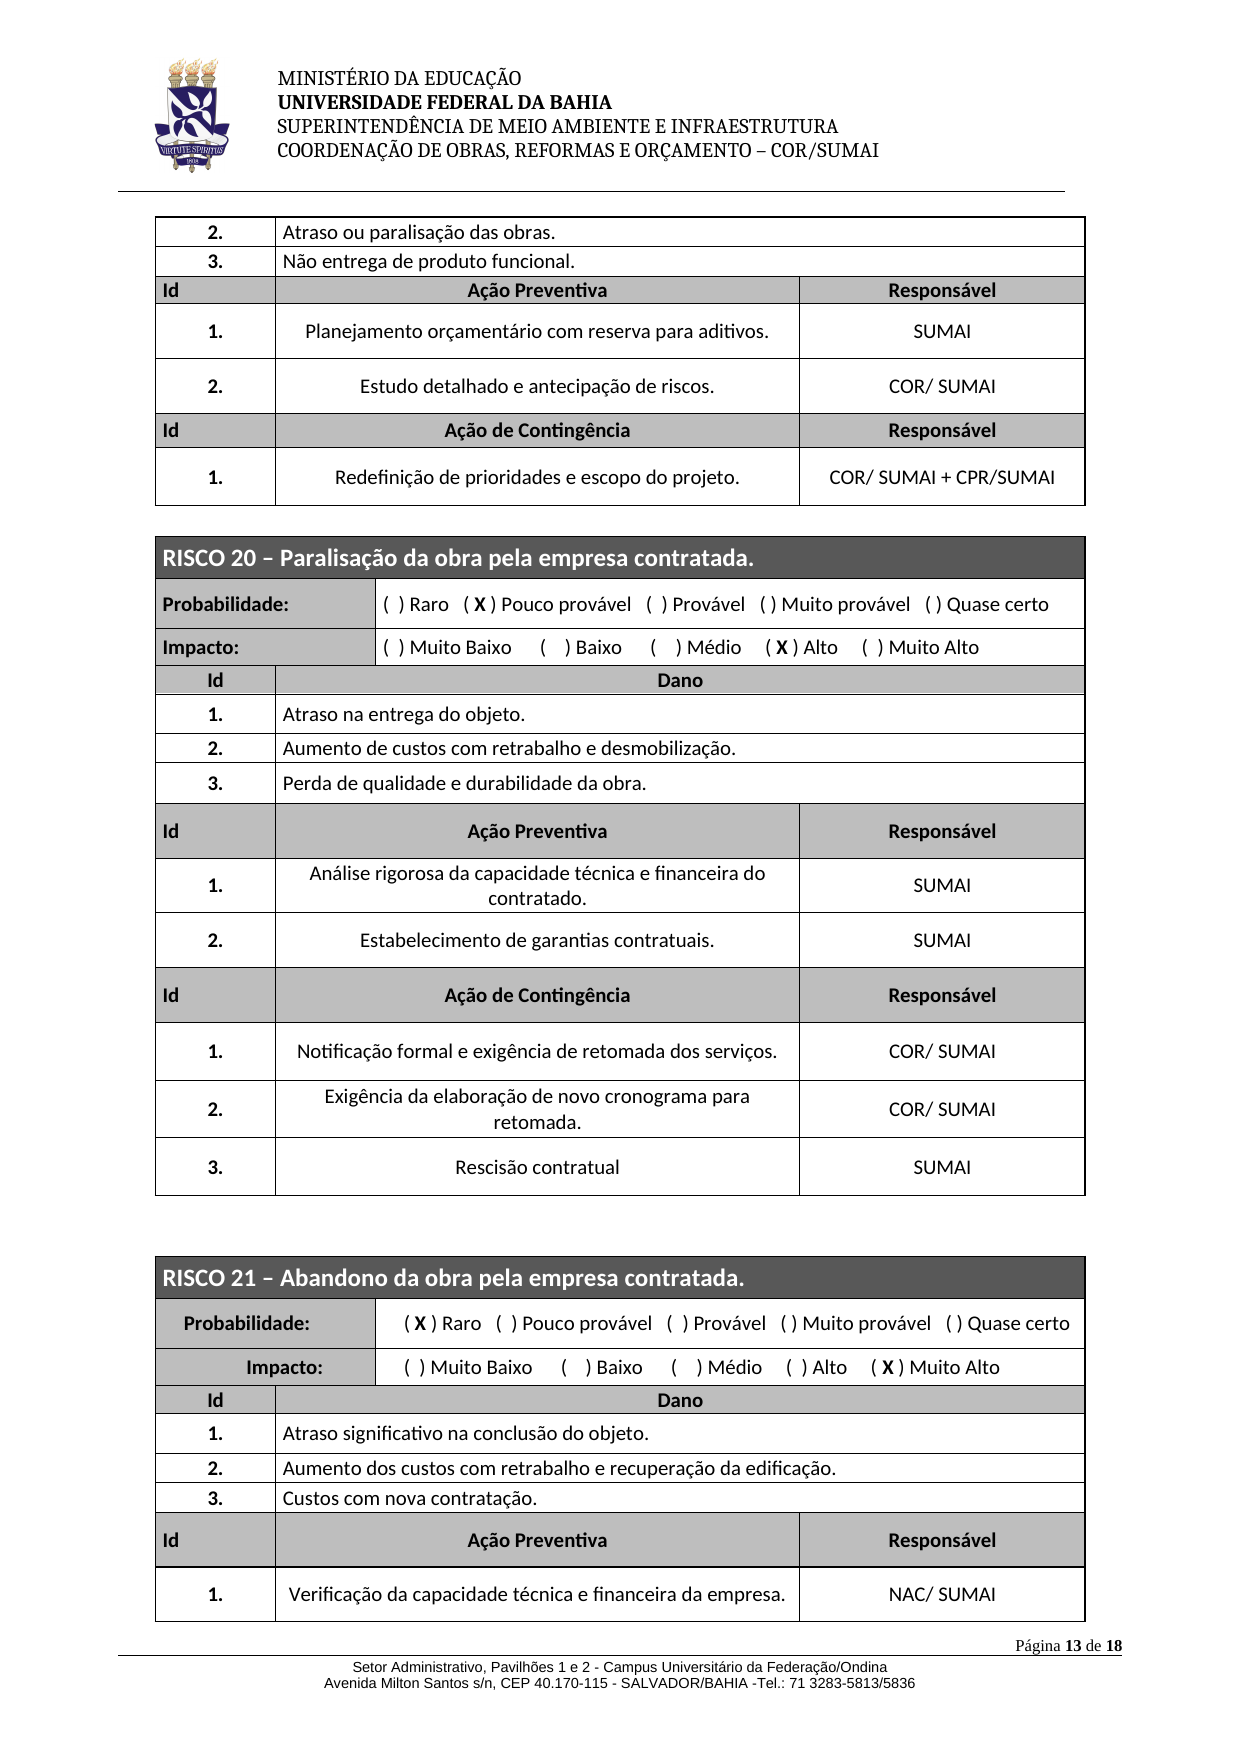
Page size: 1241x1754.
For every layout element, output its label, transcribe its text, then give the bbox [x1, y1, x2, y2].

table_cell 1. [156, 1023, 275, 1079]
table_cell Perda de qualidade e durabilidade da obra. [276, 763, 1084, 803]
table_cell Responsável [800, 414, 1084, 447]
table_cell Id [156, 1386, 275, 1413]
table_cell Responsável [800, 968, 1084, 1022]
table_cell Id [156, 414, 275, 447]
table_cell Dano [276, 1386, 1084, 1413]
table_cell Impacto: [156, 1349, 375, 1385]
table_cell 2. [156, 218, 275, 246]
table_cell Rescisão contratual [276, 1138, 799, 1195]
table_cell 2. [156, 734, 275, 762]
table_cell NAC/ SUMAI [800, 1568, 1084, 1621]
table_cell Responsável [800, 1513, 1084, 1566]
table_cell 3. [156, 1483, 275, 1512]
table_cell Probabilidade: [156, 579, 375, 628]
table_cell COR/ SUMAI [800, 1023, 1084, 1079]
table_cell Exigência da elaboração de novo cronograma para retomada. [276, 1081, 799, 1137]
table_cell Estabelecimento de garantias contratuais. [276, 913, 799, 967]
table_cell COR/ SUMAI [800, 1081, 1084, 1137]
table_cell 3. [156, 247, 275, 276]
table_cell Notificação formal e exigência de retomada dos serviços. [276, 1023, 799, 1079]
table_cell Atraso na entrega do objeto. [276, 695, 1084, 733]
table_cell 1. [156, 695, 275, 733]
table_cell 1. [156, 859, 275, 912]
table_cell Não entrega de produto funcional. [276, 247, 1084, 276]
table_cell COR/ SUMAI + CPR/SUMAI [800, 448, 1084, 505]
table_cell Probabilidade: [156, 1299, 375, 1348]
table_cell Dano [276, 666, 1084, 693]
table_cell 2. [156, 1454, 275, 1482]
table_cell Atraso significativo na conclusão do objeto. [276, 1414, 1084, 1452]
table_cell Aumento de custos com retrabalho e desmobilização. [276, 734, 1084, 762]
table_cell 2. [156, 913, 275, 967]
table_cell 1. [156, 1414, 275, 1452]
table_cell 3. [156, 763, 275, 803]
table_cell Id [156, 968, 275, 1022]
table_cell SUMAI [800, 913, 1084, 967]
table_cell ( ) Muito Baixo ( ) Baixo ( ) Médio ( X ) Alto ( ) Muito Alto [376, 629, 1084, 665]
table_cell Impacto: [156, 629, 375, 665]
table_cell Planejamento orçamentário com reserva para aditivos. [276, 304, 799, 358]
table_cell COR/ SUMAI [800, 359, 1084, 412]
table_cell ( ) Raro ( X ) Pouco provável ( ) Provável ( ) Muito provável ( ) Quase certo [376, 579, 1084, 628]
table_cell Custos com nova contratação. [276, 1483, 1084, 1512]
table_cell Ação Preventiva [276, 804, 799, 858]
table_cell Ação de Contingência [276, 414, 799, 447]
table_cell Ação Preventiva [276, 277, 799, 303]
table_cell Verificação da capacidade técnica e financeira da empresa. [276, 1568, 799, 1621]
table_cell 2. [156, 1081, 275, 1137]
table_cell Análise rigorosa da capacidade técnica e financeira do contratado. [276, 859, 799, 912]
table_cell SUMAI [800, 1138, 1084, 1195]
table_cell Id [156, 804, 275, 858]
table_cell SUMAI [800, 304, 1084, 358]
table_cell 3. [156, 1138, 275, 1195]
table_cell ( ) Muito Baixo ( ) Baixo ( ) Médio ( ) Alto ( X ) Muito Alto [376, 1349, 1084, 1385]
table_cell Atraso ou paralisação das obras. [276, 218, 1084, 246]
table_header RISCO 21 – Abandono da obra pela empresa contratada. [156, 1257, 1084, 1298]
table_cell 1. [156, 304, 275, 358]
table_cell Redefinição de prioridades e escopo do projeto. [276, 448, 799, 505]
table_cell 2. [156, 359, 275, 412]
table_cell Estudo detalhado e antecipação de riscos. [276, 359, 799, 412]
table_cell Aumento dos custos com retrabalho e recuperação da edificação. [276, 1454, 1084, 1482]
table_cell 1. [156, 1568, 275, 1621]
table_cell 1. [156, 448, 275, 505]
table_cell Id [156, 1513, 275, 1566]
picture [154, 57, 230, 173]
table_cell Id [156, 277, 275, 303]
table_cell Ação de Contingência [276, 968, 799, 1022]
table_cell SUMAI [800, 859, 1084, 912]
table_cell Id [156, 666, 275, 693]
table_cell ( X ) Raro ( ) Pouco provável ( ) Provável ( ) Muito provável ( ) Quase certo [376, 1299, 1084, 1348]
table_cell Responsável [800, 277, 1084, 303]
table_cell Ação Preventiva [276, 1513, 799, 1566]
table_cell Responsável [800, 804, 1084, 858]
table_header RISCO 20 – Paralisação da obra pela empresa contratada. [156, 537, 1084, 578]
